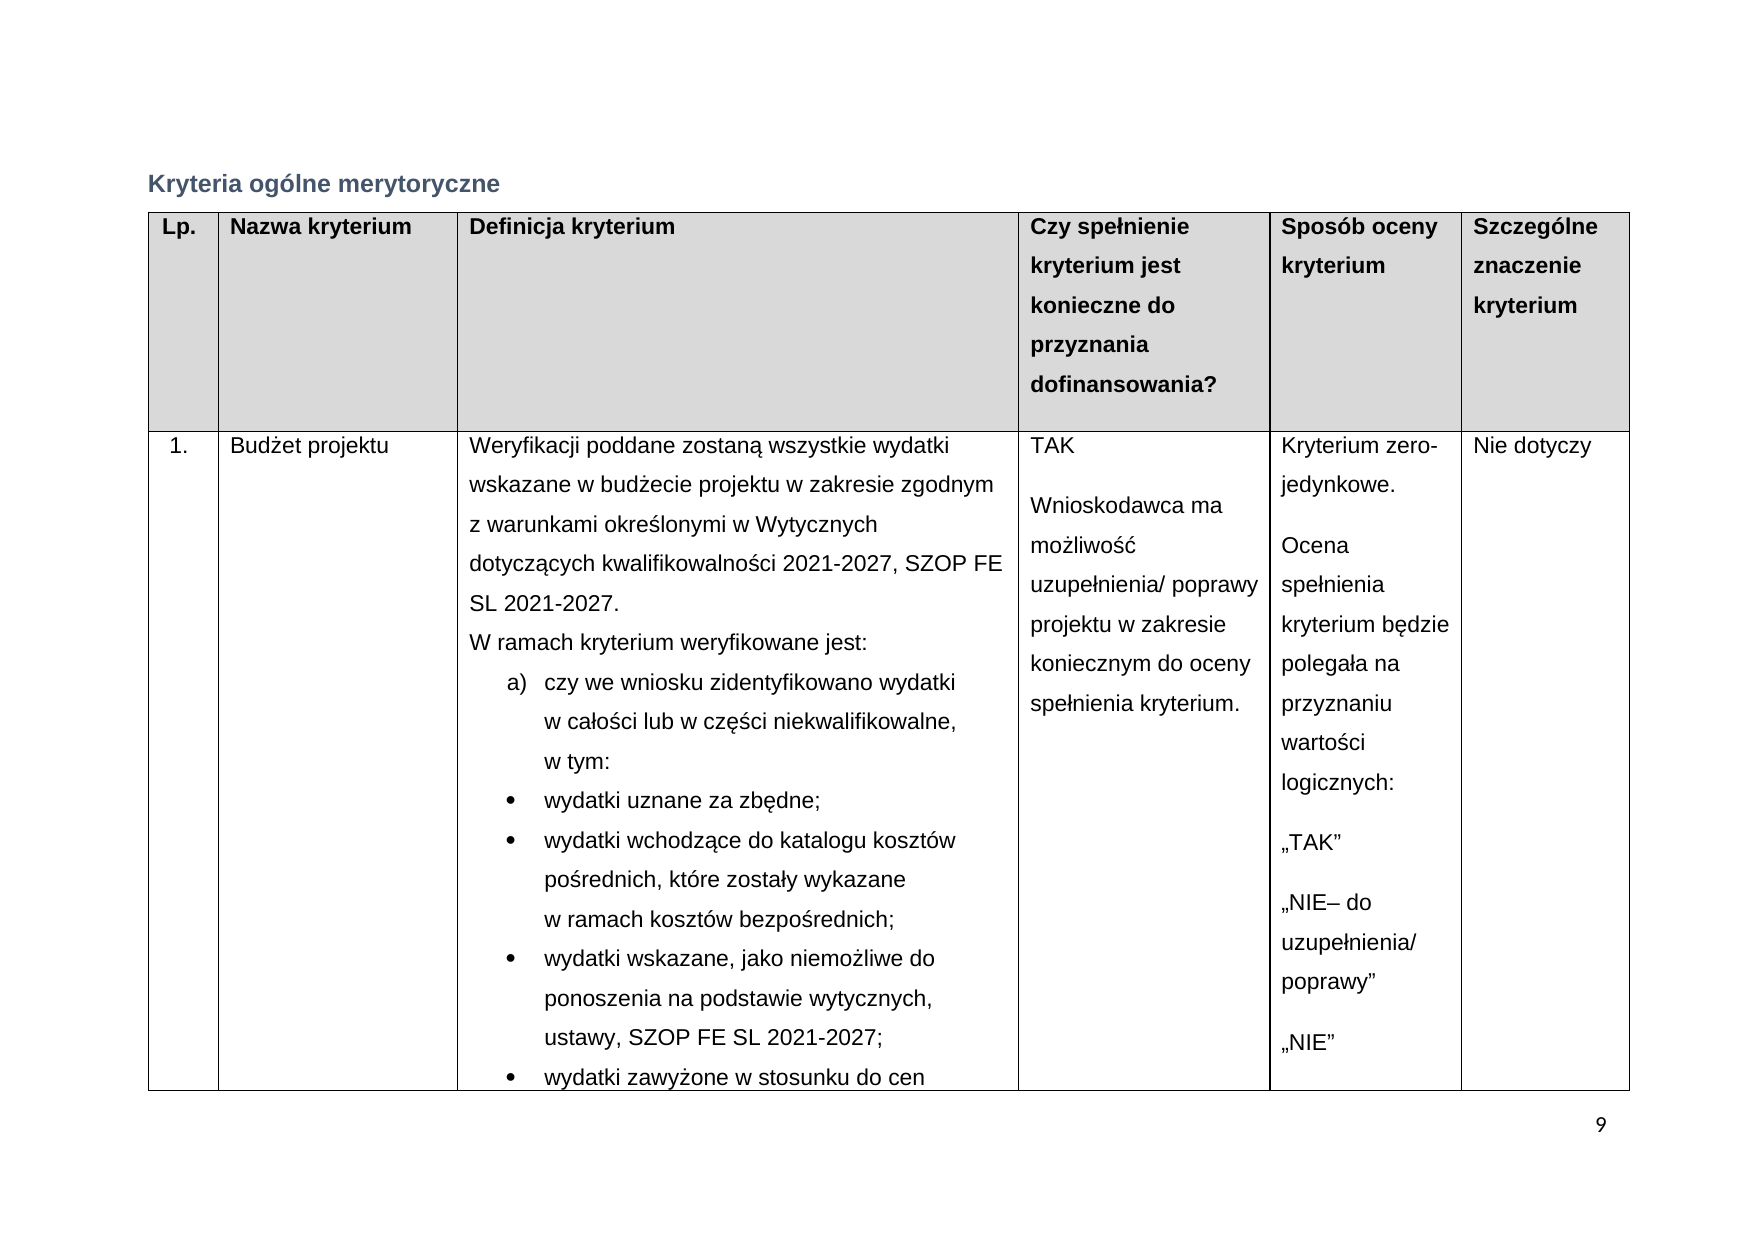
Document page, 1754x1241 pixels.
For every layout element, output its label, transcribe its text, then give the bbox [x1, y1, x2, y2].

subtitle Kryteria ogólne merytoryczne [148, 168, 1606, 197]
table_cell Budżet projektu [219, 432, 457, 1090]
table_cell TAK Wnioskodawca ma możliwość uzupełnienia/ poprawy projektu w zakresie koniecznym do oceny spełnienia kryterium. [1019, 432, 1269, 1090]
table_cell Nie dotyczy [1462, 432, 1629, 1090]
table_cell [149, 432, 218, 1090]
table_header Definicja kryterium [458, 213, 1018, 431]
table_header Lp. [149, 213, 218, 431]
table_header Czy spełnienie kryterium jest konieczne do przyznania dofinansowania? [1019, 213, 1269, 431]
table_header Nazwa kryterium [219, 213, 457, 431]
table_header Szczególne znaczenie kryterium [1462, 213, 1629, 431]
table_header Sposób oceny kryterium [1271, 213, 1461, 431]
table_cell Kryterium zero-jedynkowe. Ocena spełnienia kryterium będzie polegała na przyznaniu wartości logicznych: „TAK” „NIE– do uzupełnienia/ poprawy” „NIE” [1271, 432, 1461, 1090]
